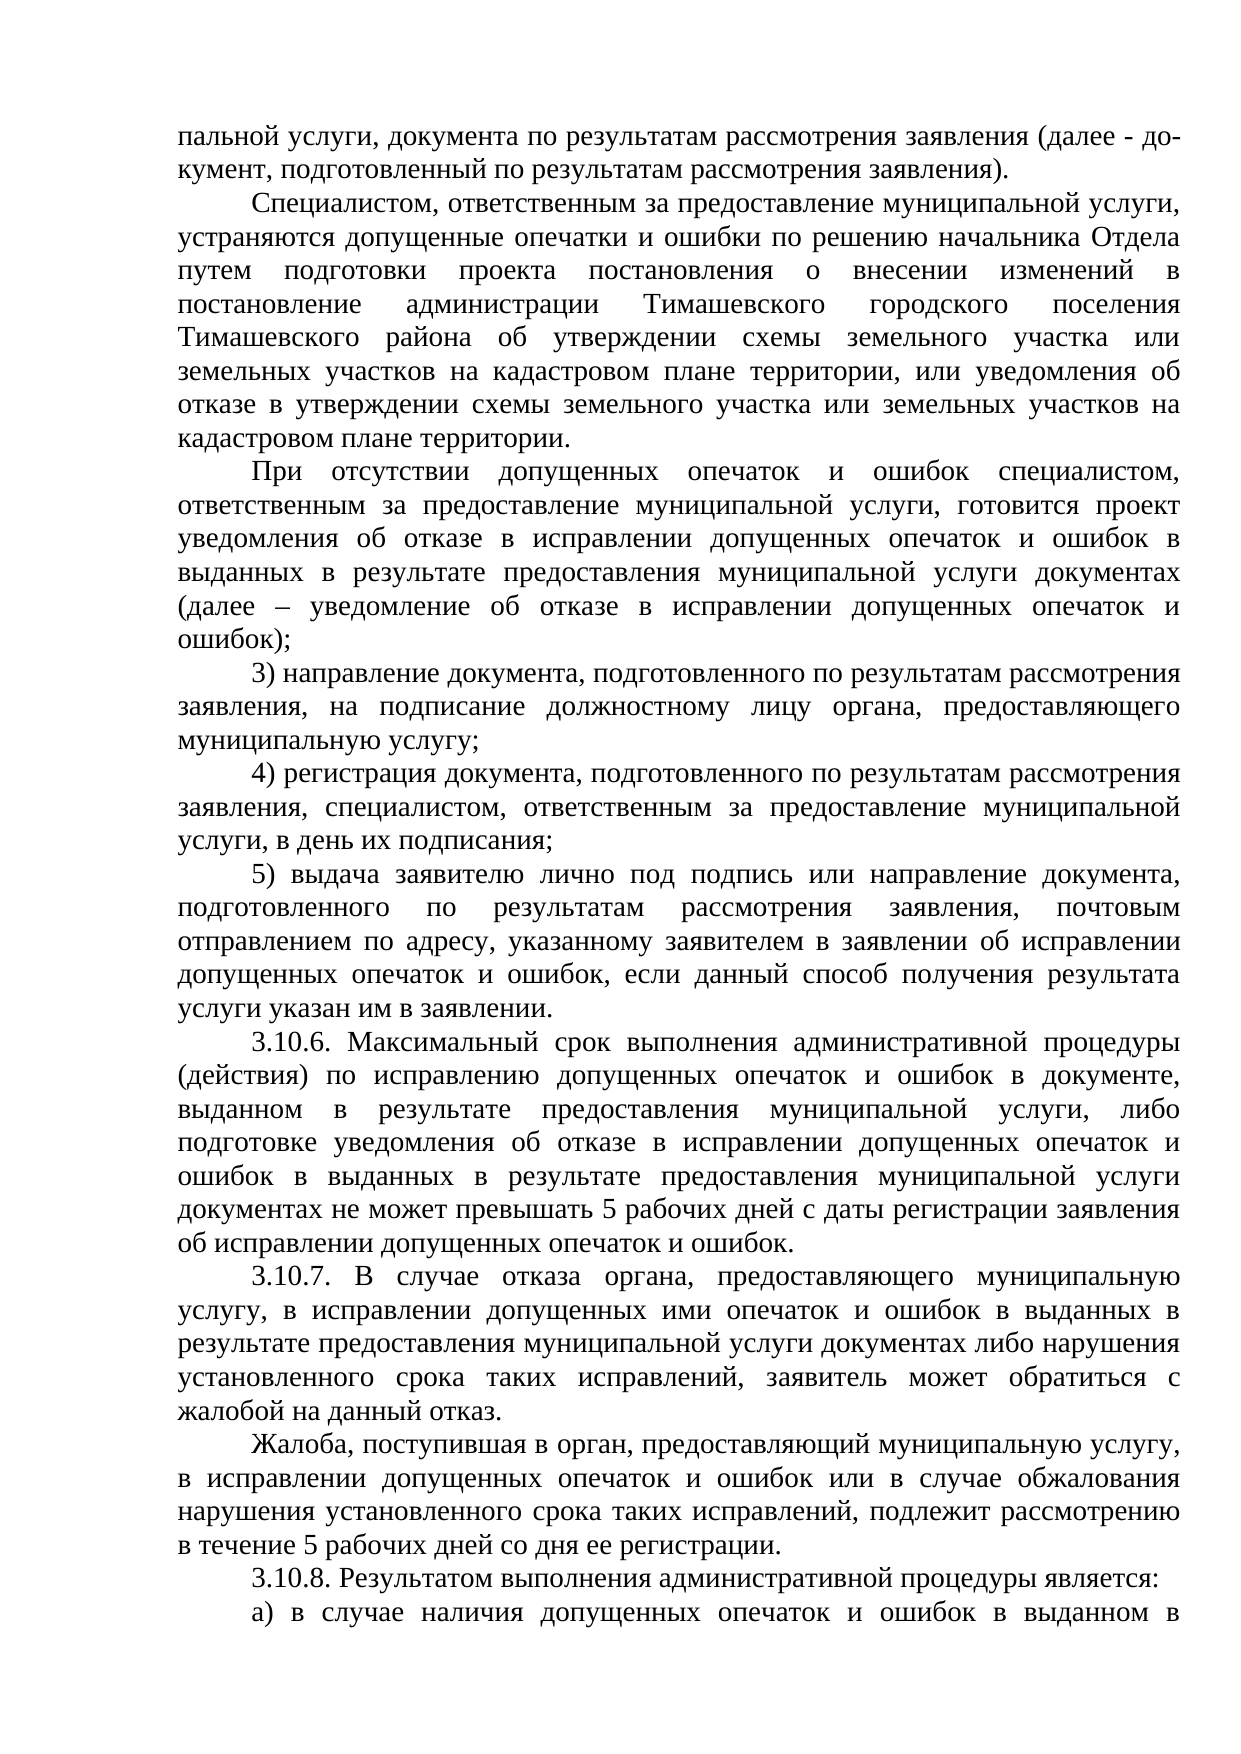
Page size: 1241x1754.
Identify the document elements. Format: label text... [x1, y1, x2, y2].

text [177, 1594, 1181, 1627]
text Жалоба, поступившая в орган, предоставляющий муниципальную услугу, в исправлении допущенных опечаток и ошибок или в случае обжалования нарушения установленного срока таких исправлений, подлежит рассмотрению в течение 5 рабочих дней со дня ее регистрации. [177, 1426, 1181, 1560]
text 5) выдача заявителю лично под подпись или направление документа, подготовленного по результатам рассмотрения заявления, почтовым отправлением по адресу, указанному заявителем в заявлении об исправлении допущенных опечаток и ошибок, если данный способ получения результата услуги указан им в заявлении. [177, 856, 1181, 1024]
text Специалистом, ответственным за предоставление муниципальной услуги, устраняются допущенные опечатки и ошибки по решению начальника Отдела путем подготовки проекта постановления о внесении изменений в постановление администрации Тимашевского городского поселения Тимашевского района об утверждении схемы земельного участка или земельных участков на кадастровом плане территории, или уведомления об отказе в утверждении схемы земельного участка или земельных участков на кадастровом плане территории. [177, 185, 1181, 453]
text 3.10.6. Максимальный срок выполнения административной процедуры (действия) по исправлению допущенных опечаток и ошибок в документе, выданном в результате предоставления муниципальной услуги, либо подготовке уведомления об отказе в исправлении допущенных опечаток и ошибок в выданных в результате предоставления муниципальной услуги документах не может превышать 5 рабочих дней с даты регистрации заявления об исправлении допущенных опечаток и ошибок. [177, 1024, 1181, 1258]
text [177, 118, 1181, 185]
text 3.10.8. Результатом выполнения административной процедуры является: [177, 1560, 1181, 1594]
text 3) направление документа, подготовленного по результатам рассмотрения заявления, на подписание должностному лицу органа, предоставляющего муниципальную услугу; [177, 655, 1181, 755]
text При отсутствии допущенных опечаток и ошибок специалистом, ответственным за предоставление муниципальной услуги, готовится проект уведомления об отказе в исправлении допущенных опечаток и ошибок в выданных в результате предоставления муниципальной услуги документах (далее – уведомление об отказе в исправлении допущенных опечаток и ошибок); [177, 453, 1181, 655]
text 4) регистрация документа, подготовленного по результатам рассмотрения заявления, специалистом, ответственным за предоставление муниципальной услуги, в день их подписания; [177, 755, 1181, 856]
text 3.10.7. В случае отказа органа, предоставляющего муниципальную услугу, в исправлении допущенных ими опечаток и ошибок в выданных в результате предоставления муниципальной услуги документах либо нарушения установленного срока таких исправлений, заявитель может обратиться с жалобой на данный отказ. [177, 1258, 1181, 1426]
